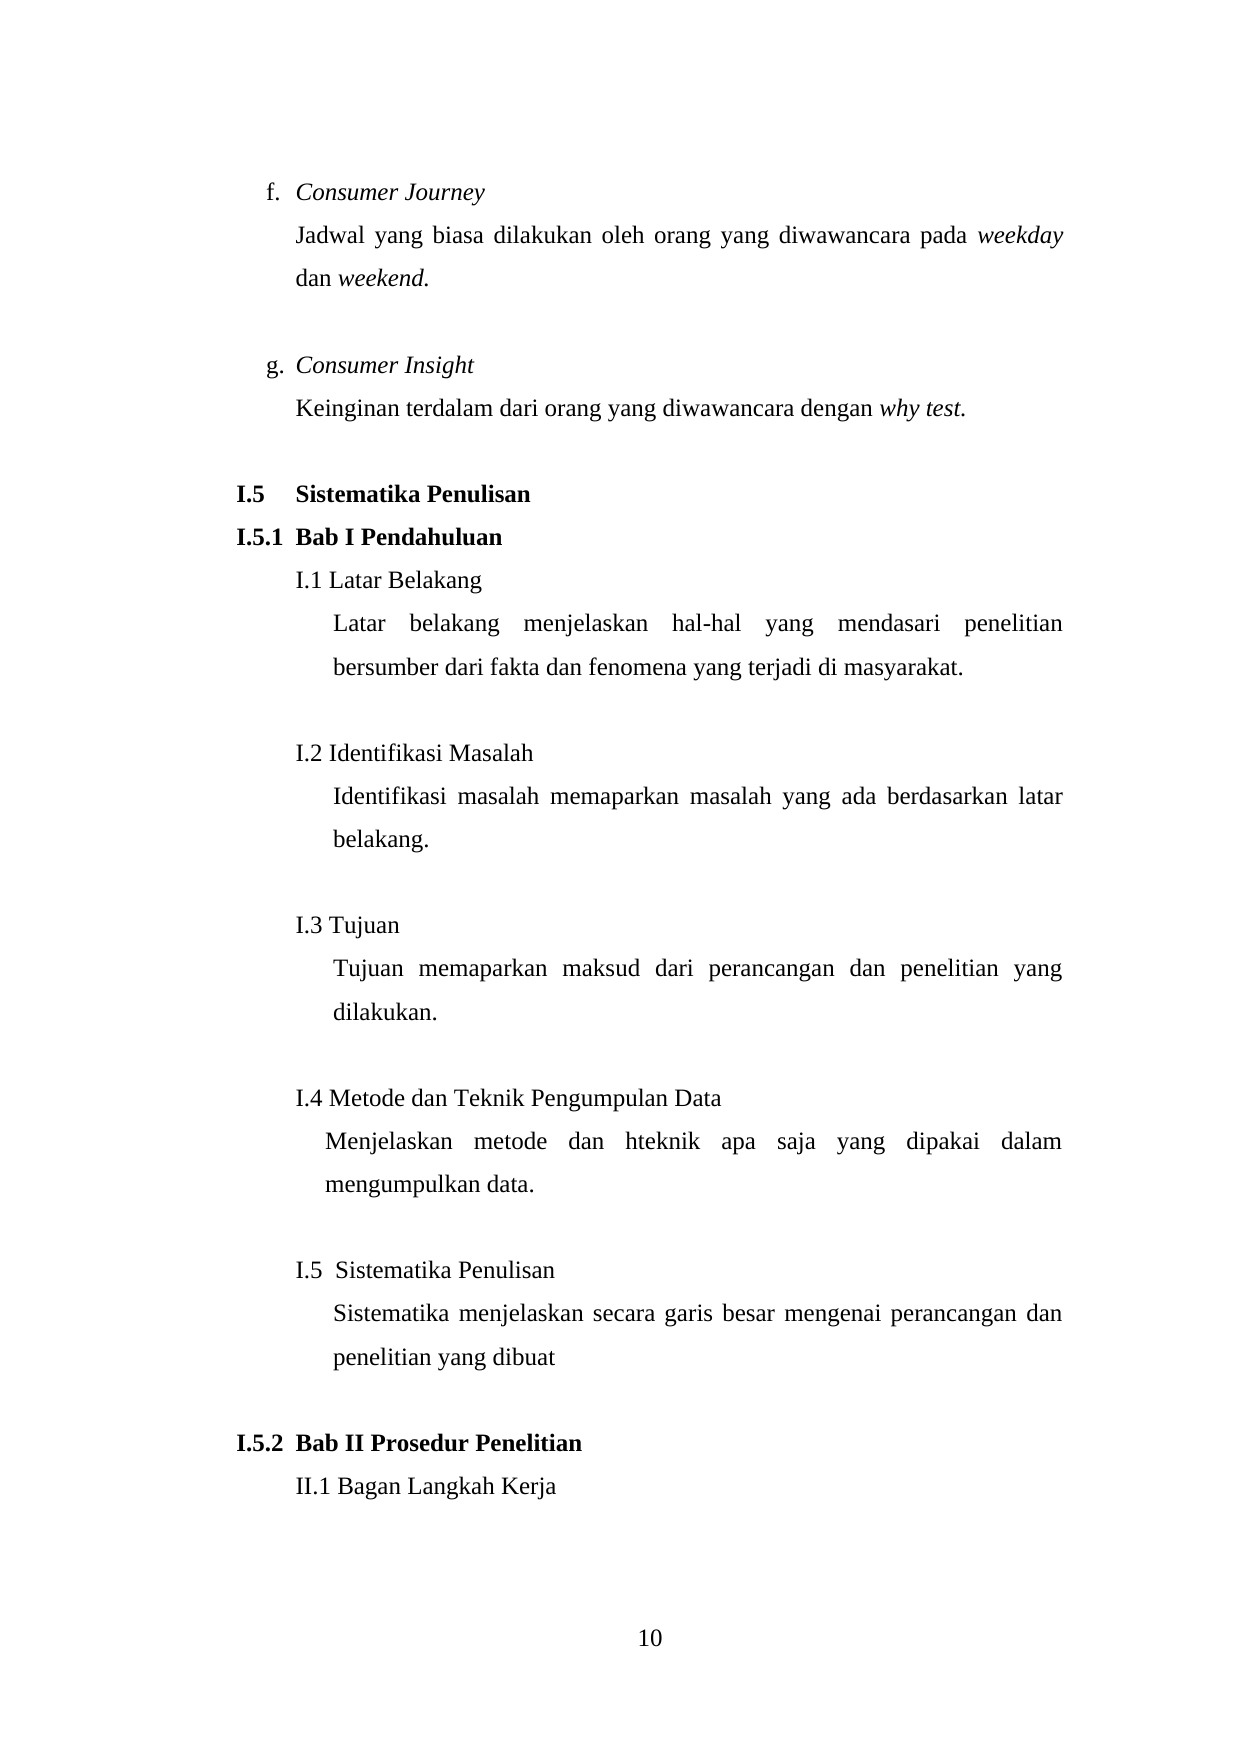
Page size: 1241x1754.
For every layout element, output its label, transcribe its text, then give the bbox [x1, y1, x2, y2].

list I.2 Identifikasi Masalah [295, 738, 1063, 767]
list Consumer Insight [266, 350, 1063, 378]
list II.1 Bagan Langkah Kerja [295, 1471, 1063, 1500]
text Menjelaskan metode dan hteknik apa saja yang dipakai dalam mengumpulkan data. [325, 1126, 1063, 1198]
subtitle Bab II Prosedur Penelitian [236, 1428, 1063, 1457]
list I.5 Sistematika Penulisan [295, 1255, 1063, 1284]
list Latar belakang menjelaskan hal-hal yang mendasari penelitian bersumber dari fakta dan fenomena yang terjadi di masyarakat. [333, 608, 1063, 680]
list Identifikasi masalah memaparkan masalah yang ada berdasarkan latar belakang. [333, 781, 1063, 853]
list Consumer Journey [266, 177, 1063, 206]
subtitle Bab I Pendahuluan [236, 522, 1063, 551]
subtitle I.4 Metode dan Teknik Pengumpulan Data [295, 1083, 1063, 1112]
list I.3 Tujuan [295, 910, 1063, 939]
list Sistematika menjelaskan secara garis besar mengenai perancangan dan penelitian yang dibuat [333, 1298, 1063, 1370]
list Keinginan terdalam dari orang yang diwawancara dengan why test. [295, 393, 1063, 422]
list Jadwal yang biasa dilakukan oleh orang yang diwawancara pada weekday dan weekend. [295, 220, 1063, 292]
subtitle Sistematika Penulisan [236, 479, 1063, 508]
list Tujuan memaparkan maksud dari perancangan dan penelitian yang dilakukan. [333, 953, 1063, 1025]
text I.1 Latar Belakang [295, 565, 1063, 594]
